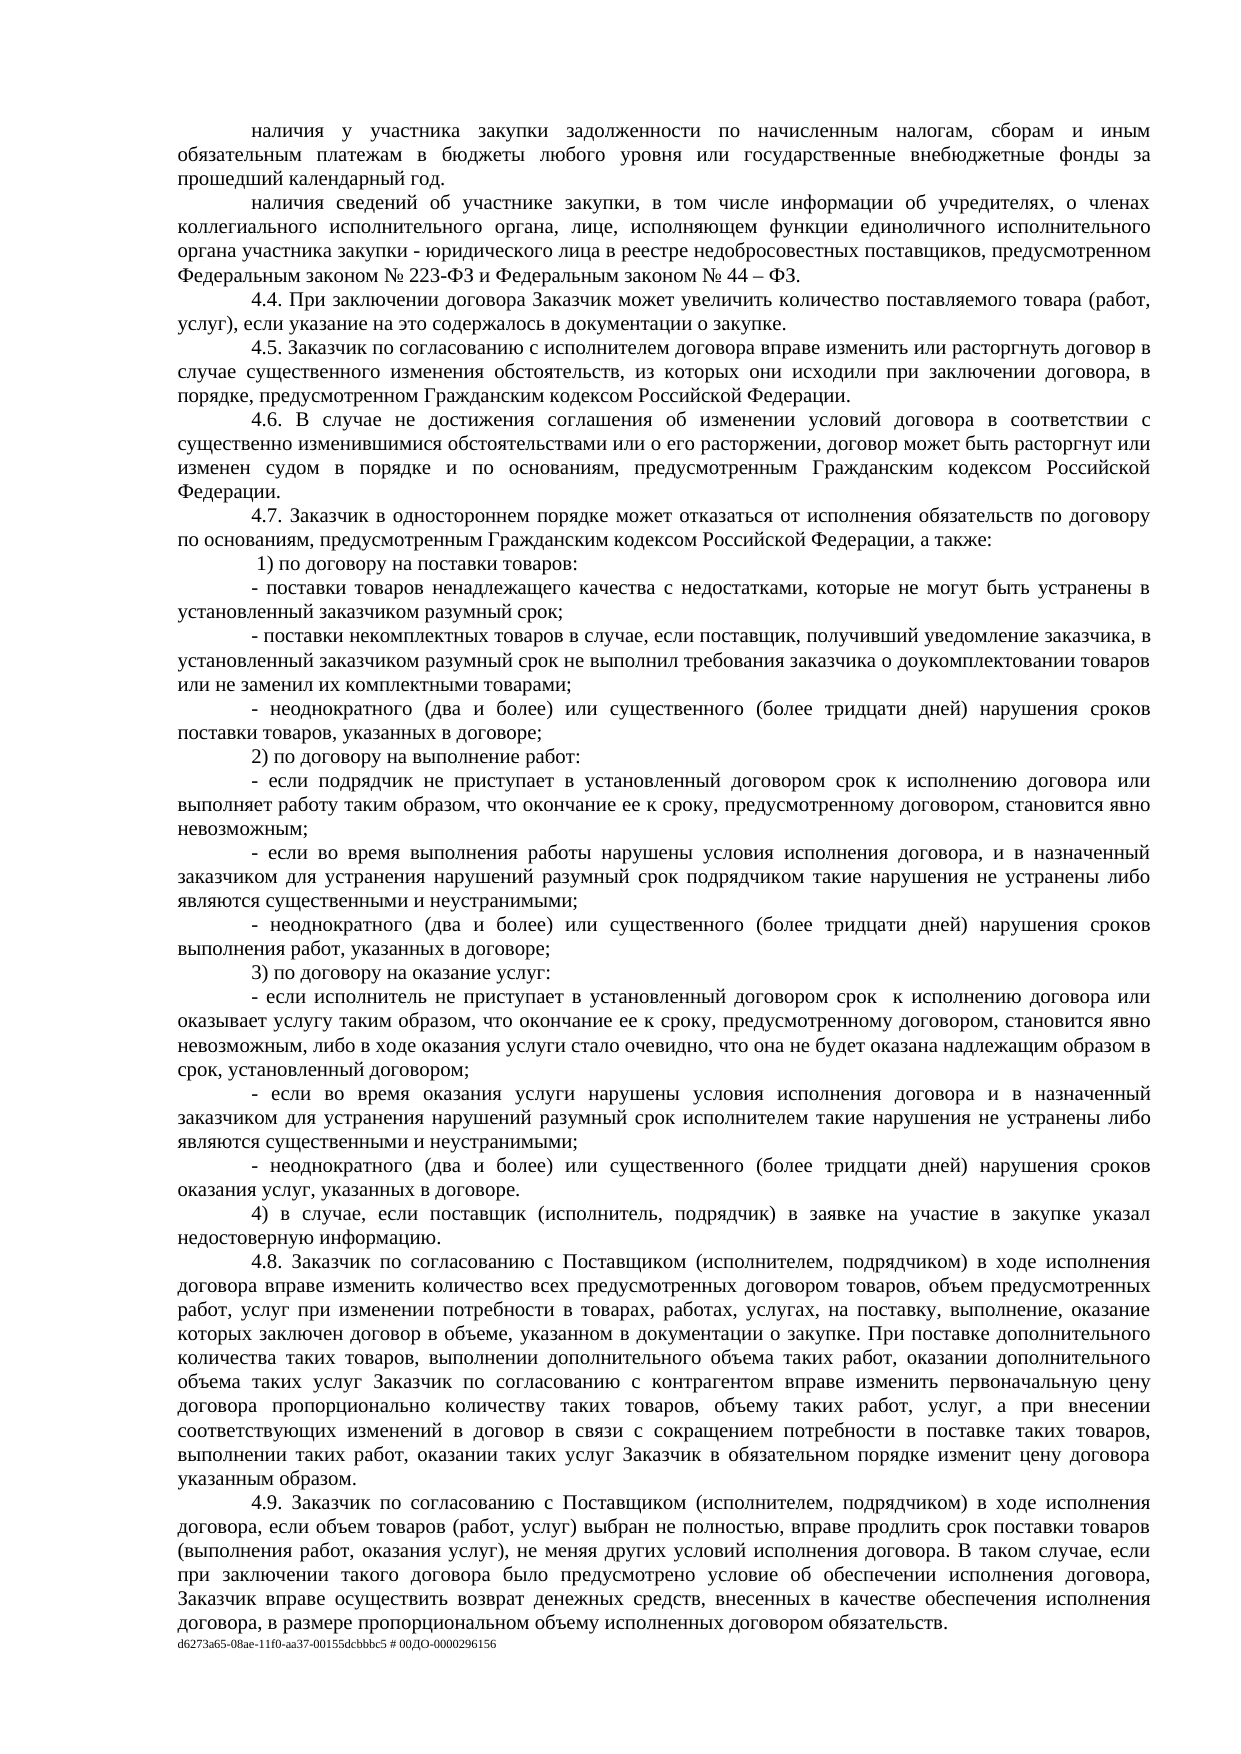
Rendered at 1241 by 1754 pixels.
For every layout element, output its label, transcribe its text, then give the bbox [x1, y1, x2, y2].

text 4.8. Заказчик по согласованию с Поставщиком (исполнителем, подрядчиком) в ходе исполнения договора вправе изменить количество всех предусмотренных договором товаров, объем предусмотренных работ, услуг при изменении потребности в товарах, работах, услугах, на поставку, выполнение, оказание которых заключен договор в объеме, указанном в документации о закупке. При поставке дополнительного количества таких товаров, выполнении дополнительного объема таких работ, оказании дополнительного объема таких услуг Заказчик по согласованию с контрагентом вправе изменить первоначальную цену договора пропорционально количеству таких товаров, объему таких работ, услуг, а при внесении соответствующих изменений в договор в связи с сокращением потребности в поставке таких товаров, выполнении таких работ, оказании таких услуг Заказчик в обязательном порядке изменит цену договора указанным образом. [177, 1249, 1152, 1490]
text 4) в случае, если поставщик (исполнитель, подрядчик) в заявке на участие в закупке указал недостоверную информацию. [177, 1201, 1152, 1249]
text - неоднократного (два и более) или существенного (более тридцати дней) нарушения сроков выполнения работ, указанных в договоре; [177, 912, 1152, 960]
text 1) по договору на поставки товаров: [177, 551, 1152, 575]
text 4.7. Заказчик в одностороннем порядке может отказаться от исполнения обязательств по договору по основаниям, предусмотренным Гражданским кодексом Российской Федерации, а также: [177, 503, 1152, 551]
text 4.9. Заказчик по согласованию с Поставщиком (исполнителем, подрядчиком) в ходе исполнения договора, если объем товаров (работ, услуг) выбран не полностью, вправе продлить срок поставки товаров (выполнения работ, оказания услуг), не меняя других условий исполнения договора. В таком случае, если при заключении такого договора было предусмотрено условие об обеспечении исполнения договора, Заказчик вправе осуществить возврат денежных средств, внесенных в качестве обеспечения исполнения договора, в размере пропорциональном объему исполненных договором обязательств. [177, 1490, 1152, 1634]
text - если исполнитель не приступает в установленный договором срок к исполнению договора или оказывает услугу таким образом, что окончание ее к сроку, предусмотренному договором, становится явно невозможным, либо в ходе оказания услуги стало очевидно, что она не будет оказана надлежащим образом в срок, установленный договором; [177, 984, 1152, 1081]
text - неоднократного (два и более) или существенного (более тридцати дней) нарушения сроков поставки товаров, указанных в договоре; [177, 696, 1152, 744]
text - если во время выполнения работы нарушены условия исполнения договора, и в назначенный заказчиком для устранения нарушений разумный срок подрядчиком такие нарушения не устранены либо являются существенными и неустранимыми; [177, 840, 1152, 912]
text - если во время оказания услуги нарушены условия исполнения договора и в назначенный заказчиком для устранения нарушений разумный срок исполнителем такие нарушения не устранены либо являются существенными и неустранимыми; [177, 1081, 1152, 1153]
text - если подрядчик не приступает в установленный договором срок к исполнению договора или выполняет работу таким образом, что окончание ее к сроку, предусмотренному договором, становится явно невозможным; [177, 768, 1152, 840]
text 3) по договору на оказание услуг: [177, 960, 1152, 984]
text 4.4. При заключении договора Заказчик может увеличить количество поставляемого товара (работ, услуг), если указание на это содержалось в документации о закупке. [177, 287, 1152, 335]
text 2) по договору на выполнение работ: [177, 744, 1152, 768]
text - поставки некомплектных товаров в случае, если поставщик, получивший уведомление заказчика, в установленный заказчиком разумный срок не выполнил требования заказчика о доукомплектовании товаров или не заменил их комплектными товарами; [177, 623, 1152, 696]
text - поставки товаров ненадлежащего качества с недостатками, которые не могут быть устранены в установленный заказчиком разумный срок; [177, 575, 1152, 623]
text - неоднократного (два и более) или существенного (более тридцати дней) нарушения сроков оказания услуг, указанных в договоре. [177, 1153, 1152, 1201]
text наличия сведений об участнике закупки, в том числе информации об учредителях, о членах коллегиального исполнительного органа, лице, исполняющем функции единоличного исполнительного органа участника закупки - юридического лица в реестре недобросовестных поставщиков, предусмотренном Федеральным законом № 223-ФЗ и Федеральным законом № 44 – ФЗ. [177, 190, 1152, 287]
text 4.6. В случае не достижения соглашения об изменении условий договора в соответствии с существенно изменившимися обстоятельствами или о его расторжении, договор может быть расторгнут или изменен судом в порядке и по основаниям, предусмотренным Гражданским кодексом Российской Федерации. [177, 407, 1152, 503]
text наличия у участника закупки задолженности по начисленным налогам, сборам и иным обязательным платежам в бюджеты любого уровня или государственные внебюджетные фонды за прошедший календарный год. [177, 118, 1152, 190]
text 4.5. Заказчик по согласованию с исполнителем договора вправе изменить или расторгнуть договор в случае существенного изменения обстоятельств, из которых они исходили при заключении договора, в порядке, предусмотренном Гражданским кодексом Российской Федерации. [177, 335, 1152, 407]
